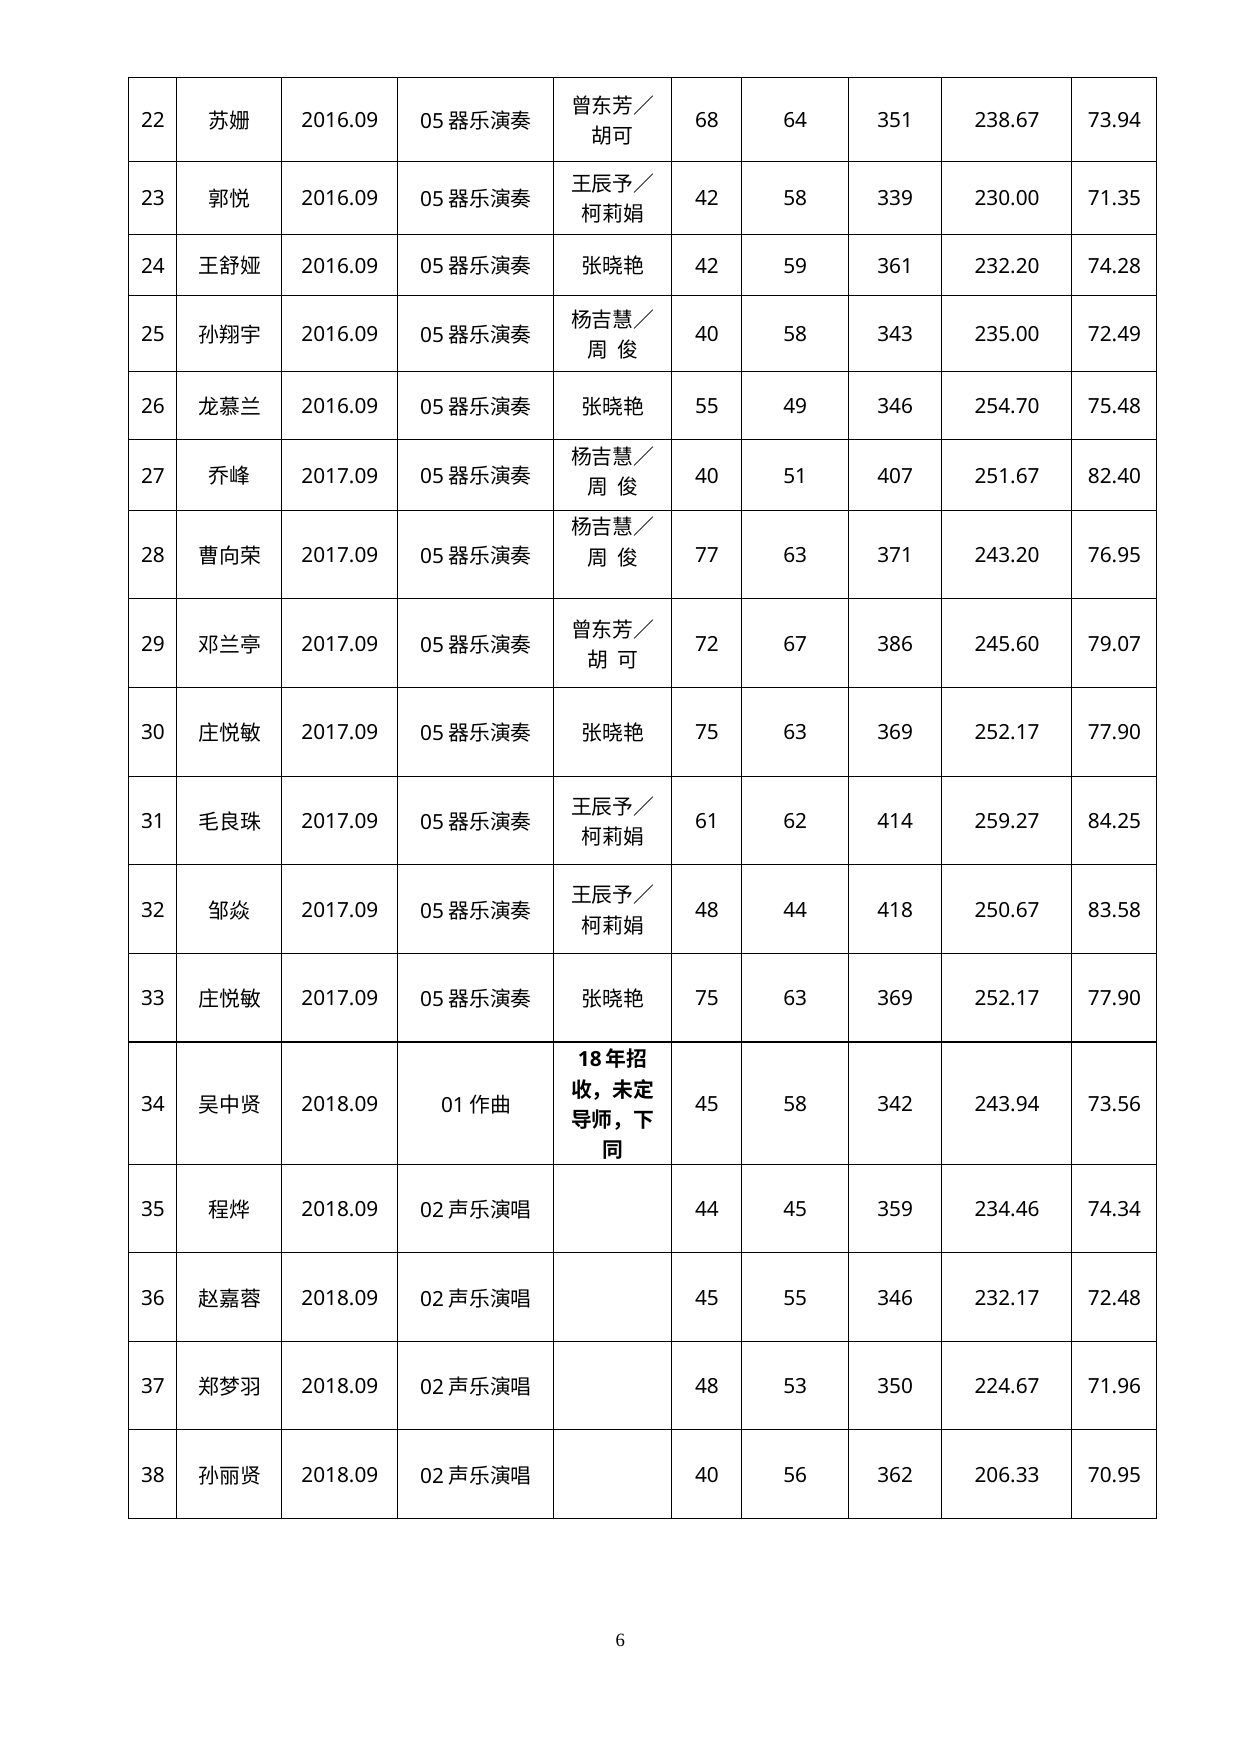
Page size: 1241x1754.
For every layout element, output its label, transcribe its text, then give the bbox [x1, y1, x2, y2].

table_cell 02声乐演唱 [398, 1430, 553, 1518]
table_cell 龙慕兰 [177, 372, 281, 439]
table_cell 程烨 [177, 1165, 281, 1252]
table_cell 45 [672, 1253, 741, 1341]
table_header 64 [742, 78, 848, 161]
table_cell 58 [742, 1043, 848, 1163]
table_header 05器乐演奏 [398, 78, 553, 161]
table_cell 346 [849, 1253, 941, 1341]
table_cell 56 [742, 1430, 848, 1518]
table_cell 35 [129, 1165, 176, 1252]
table_cell 243.94 [942, 1043, 1071, 1163]
table_cell 63 [742, 688, 848, 776]
table_cell 49 [742, 372, 848, 439]
table_cell 418 [849, 865, 941, 953]
table_cell 230.00 [942, 162, 1071, 234]
table_cell 张晓艳 [554, 688, 671, 776]
table_cell 72 [672, 599, 741, 687]
table_cell 243.20 [942, 511, 1071, 598]
table_cell 张晓艳 [554, 235, 671, 295]
table_cell 23 [129, 162, 176, 234]
table_cell 张晓艳 [554, 954, 671, 1041]
table_cell 2018.09 [282, 1342, 397, 1429]
table_cell 曹向荣 [177, 511, 281, 598]
table_header 351 [849, 78, 941, 161]
table_cell 232.20 [942, 235, 1071, 295]
table_cell 343 [849, 296, 941, 371]
table_cell 郑梦羽 [177, 1342, 281, 1429]
table_cell 83.58 [1072, 865, 1156, 953]
table_cell 71.35 [1072, 162, 1156, 234]
table_cell 369 [849, 688, 941, 776]
table_cell 34 [129, 1043, 176, 1163]
table_header 2016.09 [282, 78, 397, 161]
table_cell 05器乐演奏 [398, 162, 553, 234]
table_cell 407 [849, 440, 941, 509]
table_cell 2018.09 [282, 1253, 397, 1341]
table_cell 359 [849, 1165, 941, 1252]
table_cell 61 [672, 777, 741, 864]
table_cell 48 [672, 865, 741, 953]
table_header 曾东芳／胡可 [554, 78, 671, 161]
table_cell 05器乐演奏 [398, 296, 553, 371]
table_cell 63 [742, 511, 848, 598]
table_cell 杨吉慧／周 俊 [554, 511, 671, 598]
table_cell 245.60 [942, 599, 1071, 687]
table_cell 05器乐演奏 [398, 235, 553, 295]
table_cell 郭悦 [177, 162, 281, 234]
table_cell 05器乐演奏 [398, 599, 553, 687]
table_cell 235.00 [942, 296, 1071, 371]
table_cell 2018.09 [282, 1165, 397, 1252]
table_cell 26 [129, 372, 176, 439]
table_cell 邹焱 [177, 865, 281, 953]
table_cell 77.90 [1072, 688, 1156, 776]
table_cell 48 [672, 1342, 741, 1429]
table_header 68 [672, 78, 741, 161]
table_cell 05器乐演奏 [398, 688, 553, 776]
table_cell 75 [672, 688, 741, 776]
table_cell [554, 1253, 671, 1341]
table_cell 乔峰 [177, 440, 281, 509]
table_cell 37 [129, 1342, 176, 1429]
table_cell 王辰予／柯莉娟 [554, 162, 671, 234]
table_cell 45 [672, 1043, 741, 1163]
table_cell 2017.09 [282, 688, 397, 776]
table_cell 29 [129, 599, 176, 687]
table_cell 25 [129, 296, 176, 371]
table_cell 252.17 [942, 688, 1071, 776]
table_header 238.67 [942, 78, 1071, 161]
table_cell 76.95 [1072, 511, 1156, 598]
table_cell 58 [742, 296, 848, 371]
table_cell 254.70 [942, 372, 1071, 439]
table_cell 75 [672, 954, 741, 1041]
table_cell 71.96 [1072, 1342, 1156, 1429]
table_cell 51 [742, 440, 848, 509]
table_cell 339 [849, 162, 941, 234]
table_cell 2018.09 [282, 1430, 397, 1518]
table_cell 40 [672, 296, 741, 371]
table_cell 36 [129, 1253, 176, 1341]
table_cell 2016.09 [282, 372, 397, 439]
table_cell 58 [742, 162, 848, 234]
table_cell 孙丽贤 [177, 1430, 281, 1518]
table_cell 孙翔宇 [177, 296, 281, 371]
table_cell 01作曲 [398, 1043, 553, 1163]
table_cell 18年招收，未定导师，下同 [554, 1043, 671, 1163]
table_cell 05器乐演奏 [398, 954, 553, 1041]
table_cell 33 [129, 954, 176, 1041]
table_cell 55 [672, 372, 741, 439]
table_cell 252.17 [942, 954, 1071, 1041]
table_cell [554, 1430, 671, 1518]
table_cell [554, 1165, 671, 1252]
table_cell 05器乐演奏 [398, 865, 553, 953]
table_cell 79.07 [1072, 599, 1156, 687]
table_cell 杨吉慧／周 俊 [554, 296, 671, 371]
table_cell 362 [849, 1430, 941, 1518]
table_cell 72.49 [1072, 296, 1156, 371]
table_cell 吴中贤 [177, 1043, 281, 1163]
table_cell 02声乐演唱 [398, 1253, 553, 1341]
table_cell 2017.09 [282, 777, 397, 864]
table_cell 74.34 [1072, 1165, 1156, 1252]
table_cell 32 [129, 865, 176, 953]
table_cell 386 [849, 599, 941, 687]
table_cell 42 [672, 162, 741, 234]
table_cell 40 [672, 440, 741, 509]
table_cell 250.67 [942, 865, 1071, 953]
table_cell 369 [849, 954, 941, 1041]
table_cell 44 [742, 865, 848, 953]
table_cell 邓兰亭 [177, 599, 281, 687]
table_cell 27 [129, 440, 176, 509]
table_cell 232.17 [942, 1253, 1071, 1341]
table_cell 曾东芳／胡 可 [554, 599, 671, 687]
table_cell 张晓艳 [554, 372, 671, 439]
table_cell 02声乐演唱 [398, 1165, 553, 1252]
table_cell 234.46 [942, 1165, 1071, 1252]
table_cell 40 [672, 1430, 741, 1518]
table_cell 77.90 [1072, 954, 1156, 1041]
table_cell 84.25 [1072, 777, 1156, 864]
table_cell 82.40 [1072, 440, 1156, 509]
table_cell 38 [129, 1430, 176, 1518]
table_cell 371 [849, 511, 941, 598]
table_cell 2017.09 [282, 865, 397, 953]
table_cell 庄悦敏 [177, 688, 281, 776]
table_cell 350 [849, 1342, 941, 1429]
table_cell 2016.09 [282, 235, 397, 295]
table_cell 72.48 [1072, 1253, 1156, 1341]
table_cell 44 [672, 1165, 741, 1252]
table_cell 杨吉慧／周 俊 [554, 440, 671, 509]
table_cell 70.95 [1072, 1430, 1156, 1518]
table_cell 77 [672, 511, 741, 598]
table_cell 414 [849, 777, 941, 864]
table_cell 2017.09 [282, 954, 397, 1041]
table_cell 2018.09 [282, 1043, 397, 1163]
table_cell 224.67 [942, 1342, 1071, 1429]
table_cell 59 [742, 235, 848, 295]
table_cell 251.67 [942, 440, 1071, 509]
table_cell 74.28 [1072, 235, 1156, 295]
table_cell 赵嘉蓉 [177, 1253, 281, 1341]
table_cell 53 [742, 1342, 848, 1429]
table_cell [554, 1342, 671, 1429]
table_cell 2017.09 [282, 440, 397, 509]
table_cell 30 [129, 688, 176, 776]
table_cell 2016.09 [282, 296, 397, 371]
table_header 22 [129, 78, 176, 161]
table_cell 73.56 [1072, 1043, 1156, 1163]
table_cell 庄悦敏 [177, 954, 281, 1041]
table_cell 55 [742, 1253, 848, 1341]
table_cell 王舒娅 [177, 235, 281, 295]
table_cell 42 [672, 235, 741, 295]
table_cell 45 [742, 1165, 848, 1252]
table_cell 361 [849, 235, 941, 295]
table_cell 毛良珠 [177, 777, 281, 864]
table_cell 259.27 [942, 777, 1071, 864]
table_cell 05器乐演奏 [398, 372, 553, 439]
table_cell 24 [129, 235, 176, 295]
table_cell 王辰予／柯莉娟 [554, 777, 671, 864]
table_cell 05器乐演奏 [398, 777, 553, 864]
table_cell 2017.09 [282, 511, 397, 598]
table_cell 342 [849, 1043, 941, 1163]
table_cell 05器乐演奏 [398, 440, 553, 509]
table_cell 67 [742, 599, 848, 687]
table_cell 2017.09 [282, 599, 397, 687]
table_cell 31 [129, 777, 176, 864]
table_cell 02声乐演唱 [398, 1342, 553, 1429]
table_header 73.94 [1072, 78, 1156, 161]
table_cell 63 [742, 954, 848, 1041]
table_cell 62 [742, 777, 848, 864]
table_header 苏姗 [177, 78, 281, 161]
table_cell 05器乐演奏 [398, 511, 553, 598]
table_cell 王辰予／柯莉娟 [554, 865, 671, 953]
table_cell 28 [129, 511, 176, 598]
table_cell 346 [849, 372, 941, 439]
table_cell 2016.09 [282, 162, 397, 234]
table_cell 206.33 [942, 1430, 1071, 1518]
table_cell 75.48 [1072, 372, 1156, 439]
